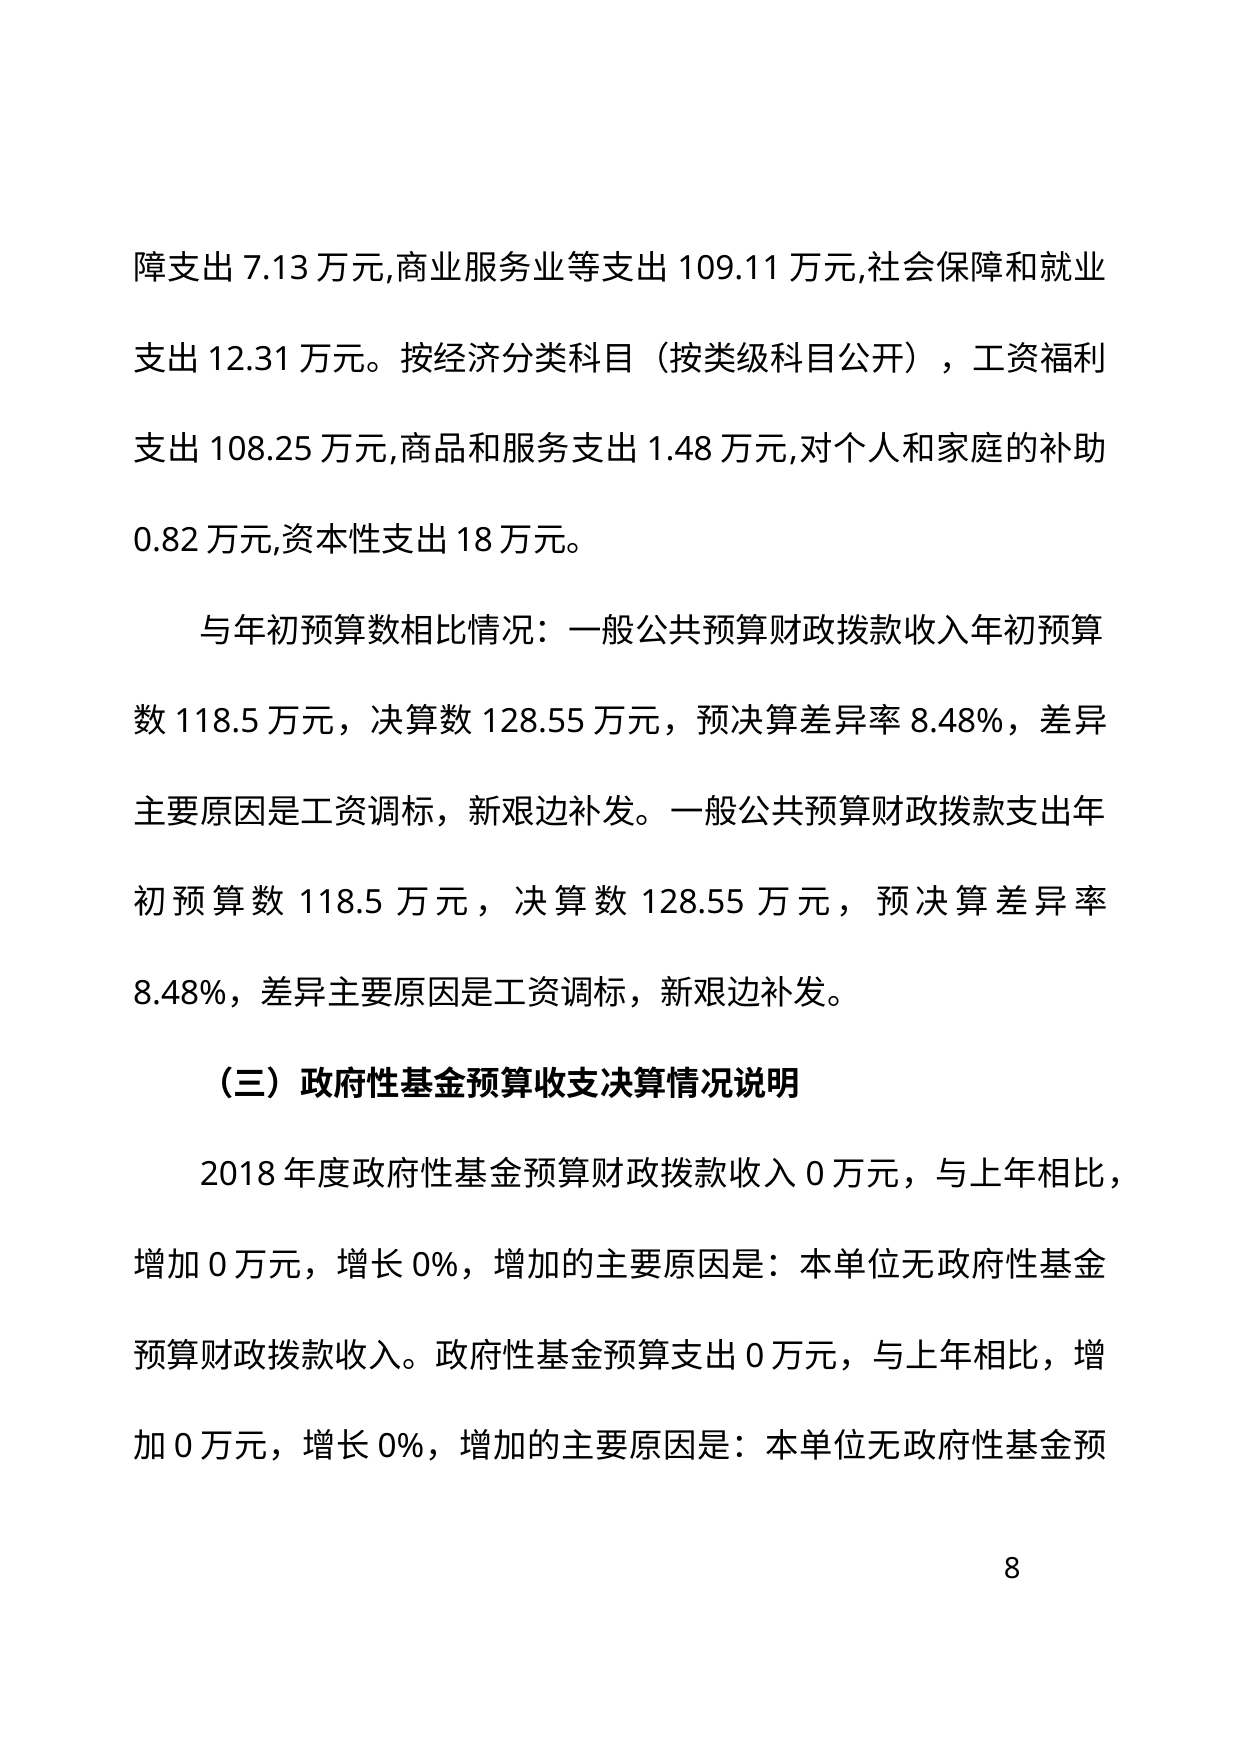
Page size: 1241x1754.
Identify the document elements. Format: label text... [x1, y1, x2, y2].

text 与年初预算数相比情况：一般公共预算财政拨款收入年初预算数118.5万元，决算数128.55万元，预决算差异率8.48%，差异主要原因是工资调标，新艰边补发。一般公共预算财政拨款支出年初预算数118.5万元，决算数128.55万元，预决算差异率8.48%，差异主要原因是工资调标，新艰边补发。 [133, 582, 1107, 1036]
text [133, 220, 1107, 582]
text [133, 1126, 1107, 1489]
text （三）政府性基金预算收支决算情况说明 [133, 1036, 1107, 1126]
